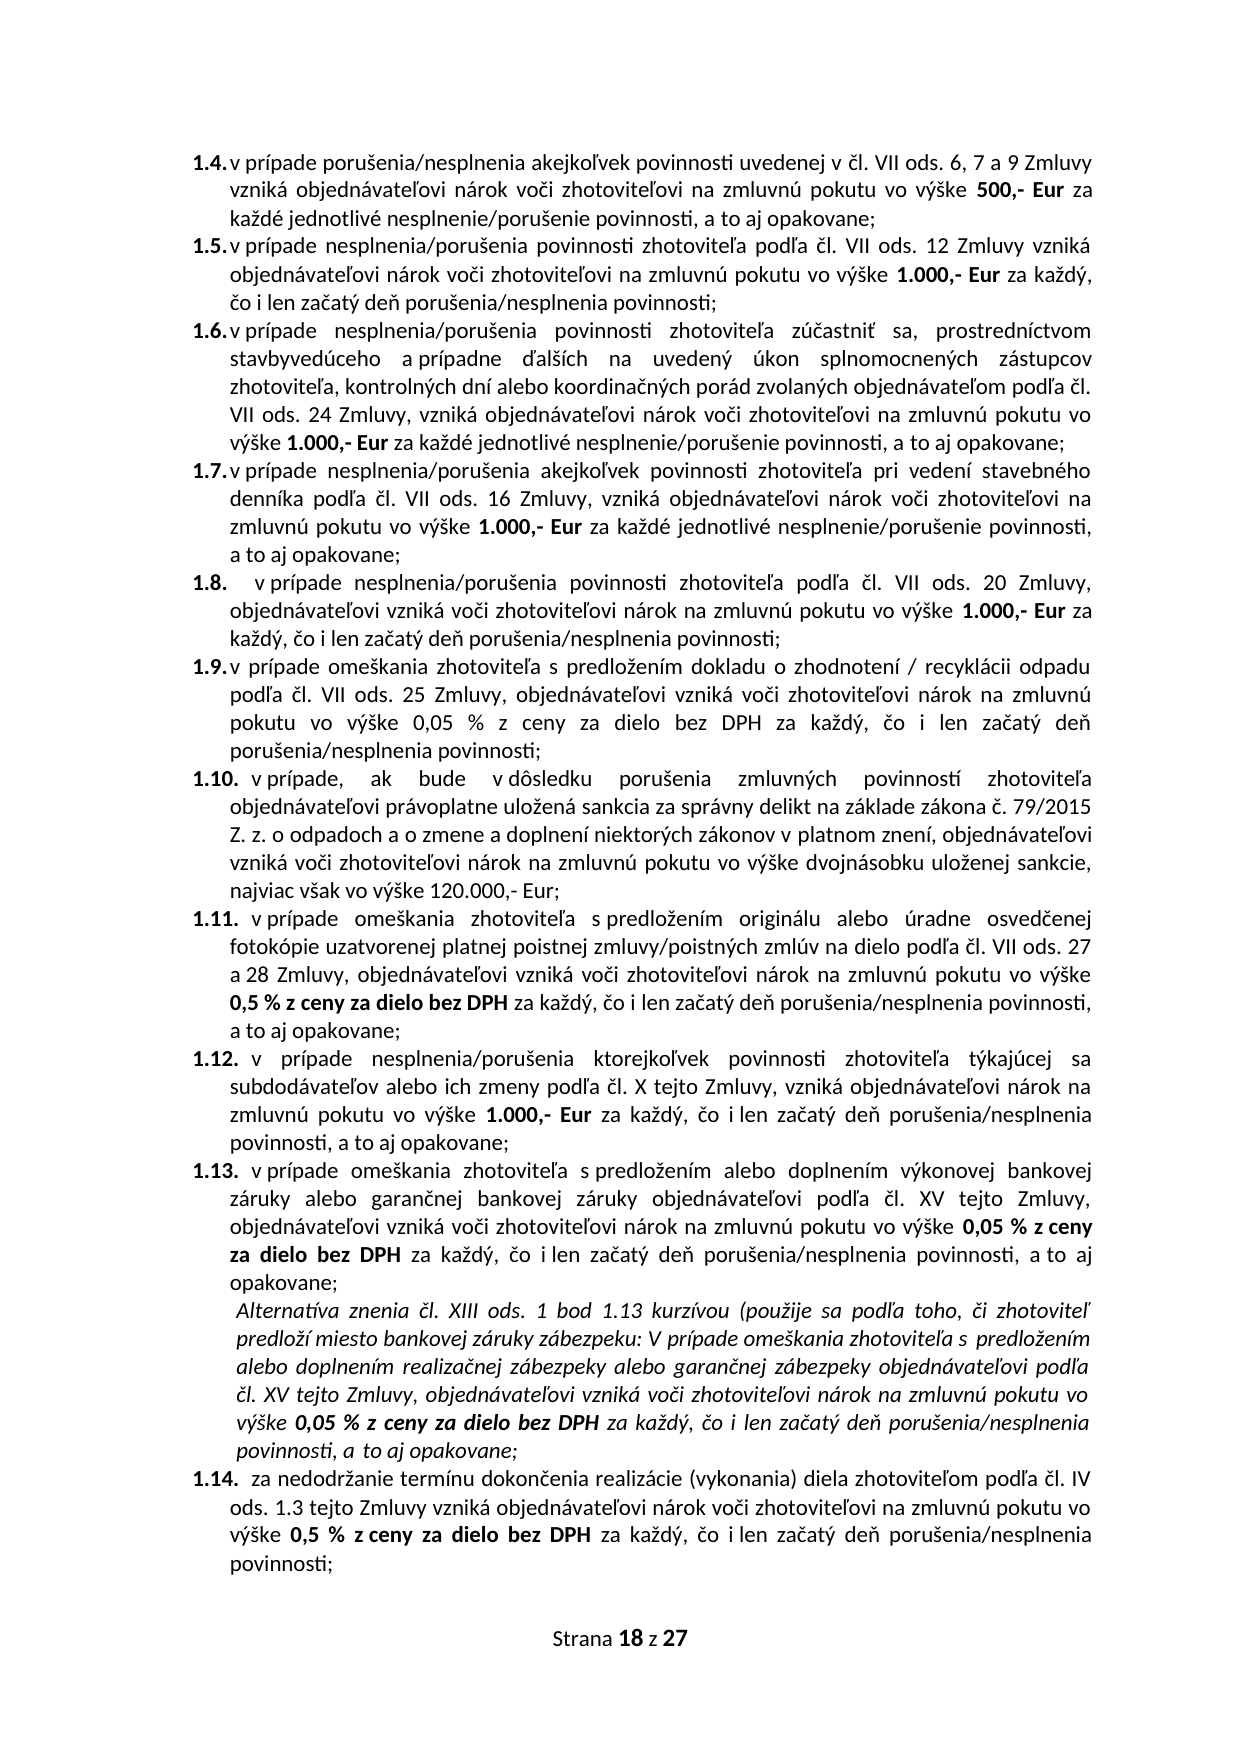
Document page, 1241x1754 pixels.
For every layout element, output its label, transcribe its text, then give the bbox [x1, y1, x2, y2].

list za nedodržanie termínu dokončenia realizácie (vykonania) diela zhotoviteľom podľa čl. IV ods. 1.3 tejto Zmluvy vzniká objednávateľovi nárok voči zhotoviteľovi na zmluvnú pokutu vo výške 0,5 % z ceny za dielo bez DPH za každý, čo i len začatý deň porušenia/nesplnenia povinnosti; [192, 1464, 1093, 1577]
list v prípade nesplnenia/porušenia povinnosti zhotoviteľa podľa čl. VII ods. 20 Zmluvy, objednávateľovi vzniká voči zhotoviteľovi nárok na zmluvnú pokutu vo výške 1.000,- Eur za každý, čo i len začatý deň porušenia/nesplnenia povinnosti; [192, 568, 1093, 652]
list v prípade nesplnenia/porušenia ktorejkoľvek povinnosti zhotoviteľa týkajúcej sa subdodávateľov alebo ich zmeny podľa čl. X tejto Zmluvy, vzniká objednávateľovi nárok na zmluvnú pokutu vo výške 1.000,- Eur za každý, čo i len začatý deň porušenia/nesplnenia povinnosti, a to aj opakovane; [192, 1044, 1093, 1156]
list v prípade omeškania zhotoviteľa s predložením dokladu o zhodnotení / recyklácii odpadu podľa čl. VII ods. 25 Zmluvy, objednávateľovi vzniká voči zhotoviteľovi nárok na zmluvnú pokutu vo výške 0,05 % z ceny za dielo bez DPH za každý, čo i len začatý deň porušenia/nesplnenia povinnosti; [192, 652, 1093, 764]
list v prípade porušenia/nesplnenia akejkoľvek povinnosti uvedenej v čl. VII ods. 6, 7 a 9 Zmluvy vzniká objednávateľovi nárok voči zhotoviteľovi na zmluvnú pokutu vo výške 500,- Eur za každé jednotlivé nesplnenie/porušenie povinnosti, a to aj opakovane; [192, 148, 1093, 232]
list v prípade, ak bude v dôsledku porušenia zmluvných povinností zhotoviteľa objednávateľovi právoplatne uložená sankcia za správny delikt na základe zákona č. 79/2015 Z. z. o odpadoch a o zmene a doplnení niektorých zákonov v platnom znení, objednávateľovi vzniká voči zhotoviteľovi nárok na zmluvnú pokutu vo výške dvojnásobku uloženej sankcie, najviac však vo výške 120.000,- Eur; [192, 764, 1093, 904]
list v prípade nesplnenia/porušenia akejkoľvek povinnosti zhotoviteľa pri vedení stavebného denníka podľa čl. VII ods. 16 Zmluvy, vzniká objednávateľovi nárok voči zhotoviteľovi na zmluvnú pokutu vo výške 1.000,- Eur za každé jednotlivé nesplnenie/porušenie povinnosti, a to aj opakovane; [192, 456, 1093, 568]
list v prípade nesplnenia/porušenia povinnosti zhotoviteľa podľa čl. VII ods. 12 Zmluvy vzniká objednávateľovi nárok voči zhotoviteľovi na zmluvnú pokutu vo výške 1.000,- Eur za každý, čo i len začatý deň porušenia/nesplnenia povinnosti; [192, 232, 1093, 316]
list v prípade omeškania zhotoviteľa s predložením originálu alebo úradne osvedčenej fotokópie uzatvorenej platnej poistnej zmluvy/poistných zmlúv na dielo podľa čl. VII ods. 27 a 28 Zmluvy, objednávateľovi vzniká voči zhotoviteľovi nárok na zmluvnú pokutu vo výške 0,5 % z ceny za dielo bez DPH za každý, čo i len začatý deň porušenia/nesplnenia povinnosti, a to aj opakovane; [192, 904, 1093, 1044]
list Alternatíva znenia čl. XIII ods. 1 bod 1.13 kurzívou (použije sa podľa toho, či zhotoviteľ predloží miesto bankovej záruky zábezpeku: V prípade omeškania zhotoviteľa s predložením alebo doplnením realizačnej zábezpeky alebo garančnej zábezpeky objednávateľovi podľa čl. XV tejto Zmluvy, objednávateľovi vzniká voči zhotoviteľovi nárok na zmluvnú pokutu vo výške 0,05 % z ceny za dielo bez DPH za každý, čo i len začatý deň porušenia/nesplnenia povinnosti, a to aj opakovane; [236, 1296, 1093, 1464]
list v prípade omeškania zhotoviteľa s predložením alebo doplnením výkonovej bankovej záruky alebo garančnej bankovej záruky objednávateľovi podľa čl. XV tejto Zmluvy, objednávateľovi vzniká voči zhotoviteľovi nárok na zmluvnú pokutu vo výške 0,05 % z ceny za dielo bez DPH za každý, čo i len začatý deň porušenia/nesplnenia povinnosti, a to aj opakovane; [192, 1156, 1093, 1296]
list v prípade nesplnenia/porušenia povinnosti zhotoviteľa zúčastniť sa, prostredníctvom stavbyvedúceho a prípadne ďalších na uvedený úkon splnomocnených zástupcov zhotoviteľa, kontrolných dní alebo koordinačných porád zvolaných objednávateľom podľa čl. VII ods. 24 Zmluvy, vzniká objednávateľovi nárok voči zhotoviteľovi na zmluvnú pokutu vo výške 1.000,- Eur za každé jednotlivé nesplnenie/porušenie povinnosti, a to aj opakovane; [192, 316, 1093, 456]
